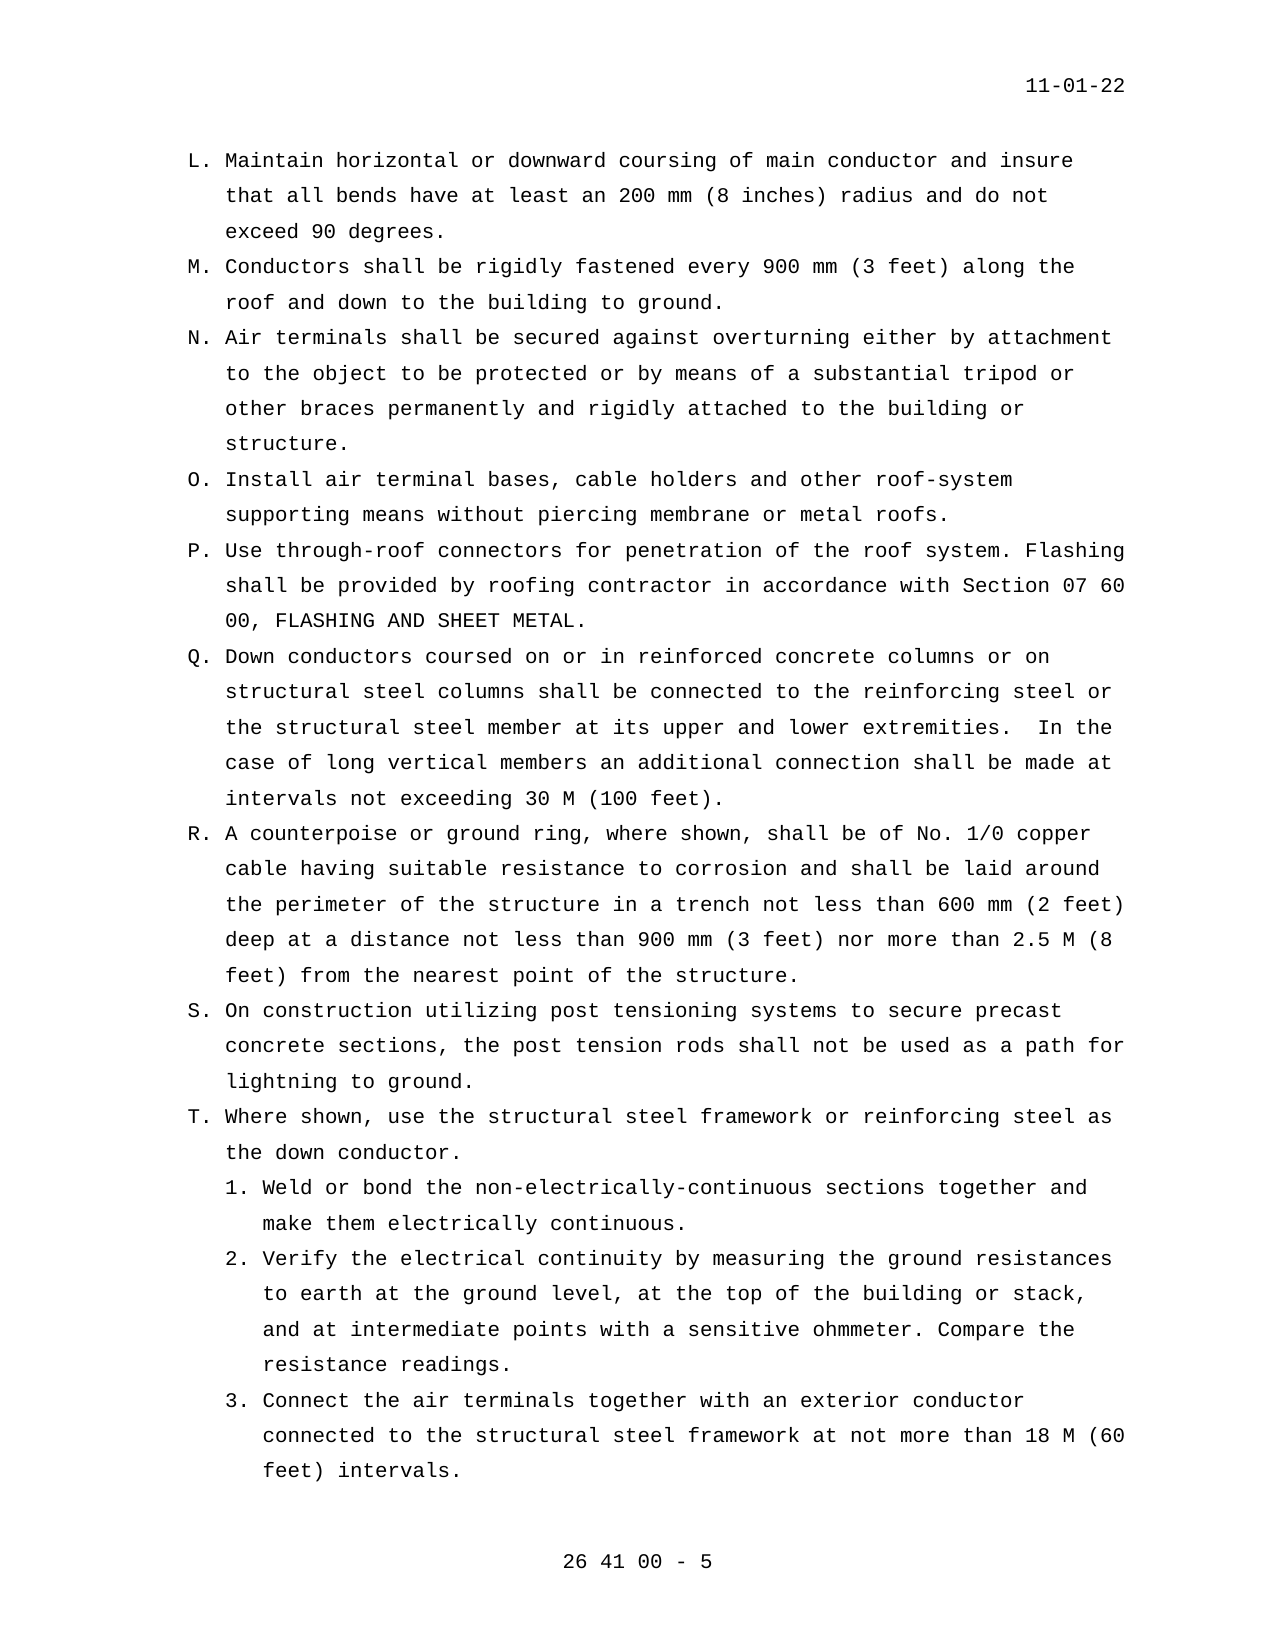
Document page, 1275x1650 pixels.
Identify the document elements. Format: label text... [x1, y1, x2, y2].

text 1. Weld or bond the non-electrically-continuous sections together and make them electrically continuous. [225, 1177, 1125, 1236]
text L. Maintain horizontal or downward coursing of main conductor and insure that all bends have at least an 200 mm (8 inches) radius and do not exceed 90 degrees. [187, 150, 1125, 244]
text O. Install air terminal bases, cable holders and other roof-system supporting means without piercing membrane or metal roofs. [187, 469, 1125, 528]
text S. On construction utilizing post tensioning systems to secure precast concrete sections, the post tension rods shall not be used as a path for lightning to ground. [187, 1000, 1125, 1094]
text M. Conductors shall be rigidly fastened every 900 mm (3 feet) along the roof and down to the building to ground. [187, 256, 1125, 315]
text N. Air terminals shall be secured against overturning either by attachment to the object to be protected or by means of a substantial tripod or other braces permanently and rigidly attached to the building or structure. [187, 327, 1125, 457]
text 2. Verify the electrical continuity by measuring the ground resistances to earth at the ground level, at the top of the building or stack, and at intermediate points with a sensitive ohmmeter. Compare the resistance readings. [225, 1248, 1125, 1378]
text P. Use through-roof connectors for penetration of the roof system. Flashing shall be provided by roofing contractor in accordance with Section 07 60 00, FLASHING AND SHEET METAL. [187, 539, 1125, 634]
text R. A counterpoise or ground ring, where shown, shall be of No. 1/0 copper cable having suitable resistance to corrosion and shall be laid around the perimeter of the structure in a trench not less than 600 mm (2 feet) deep at a distance not less than 900 mm (3 feet) nor more than 2.5 M (8 feet) from the nearest point of the structure. [187, 823, 1125, 988]
text 3. Connect the air terminals together with an exterior conductor connected to the structural steel framework at not more than 18 M (60 feet) intervals. [225, 1389, 1125, 1484]
text Q. Down conductors coursed on or in reinforced concrete columns or on structural steel columns shall be connected to the reinforcing steel or the structural steel member at its upper and lower extremities. In the case of long vertical members an additional connection shall be made at intervals not exceeding 30 M (100 feet). [187, 646, 1125, 811]
text T. Where shown, use the structural steel framework or reinforcing steel as the down conductor. [187, 1106, 1125, 1165]
